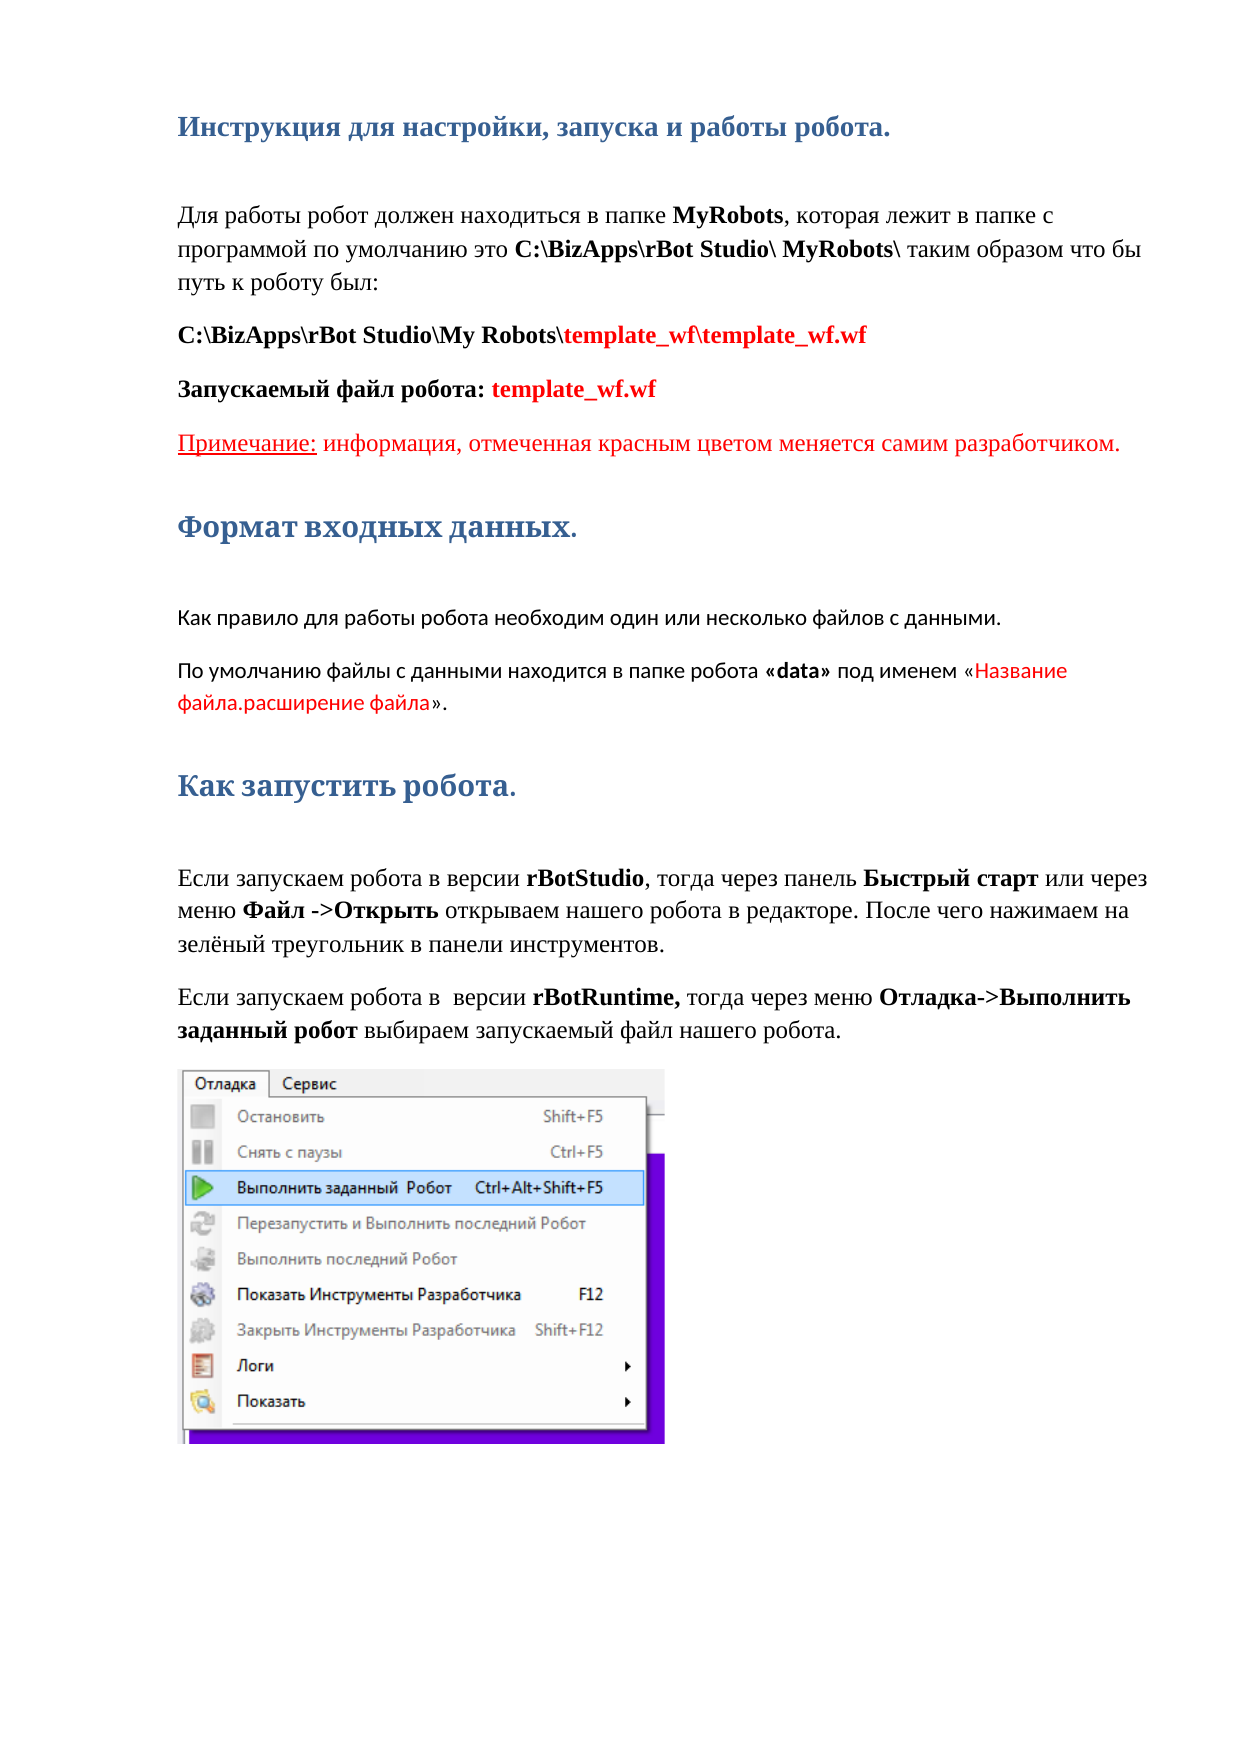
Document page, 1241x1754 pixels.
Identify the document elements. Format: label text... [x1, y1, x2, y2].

subtitle Инструкция для настройки, запуска и работы робота. [177, 109, 1152, 143]
text Примечание: информация, отмеченная красным цветом меняется самим разработчиком. [177, 428, 1152, 457]
text Запускаемый файл робота: template_wf.wf [177, 374, 1152, 403]
subtitle Формат входных данных. [177, 511, 1152, 545]
picture [177, 1069, 665, 1444]
text Для работы робот должен находиться в папке MyRobots, которая лежит в папке с программой по умолчанию это C:\BizApps\rBot Studio\ MyRobots\ таким образом что бы путь к роботу был: [177, 201, 1152, 295]
text Как правило для работы робота необходим один или несколько файлов с данными. [177, 603, 1152, 631]
text Если запускаем робота в версии rBotRuntime, тогда через меню Отладка->Выполнить заданный робот выбираем запускаемый файл нашего робота. [177, 982, 1152, 1044]
text C:\BizApps\rBot Studio\My Robots\template_wf\template_wf.wf [177, 321, 1152, 349]
text По умолчанию файлы с данными находится в папке робота «data» под именем «Название файла.расширение файла». [177, 656, 1152, 716]
text Если запускаем робота в версии rBotStudio, тогда через панель Быстрый старт или через меню Файл ->Открыть открываем нашего робота в редакторе. После чего нажимаем на зелёный треугольник в панели инструментов. [177, 863, 1152, 957]
subtitle Как запустить робота. [177, 770, 1152, 804]
